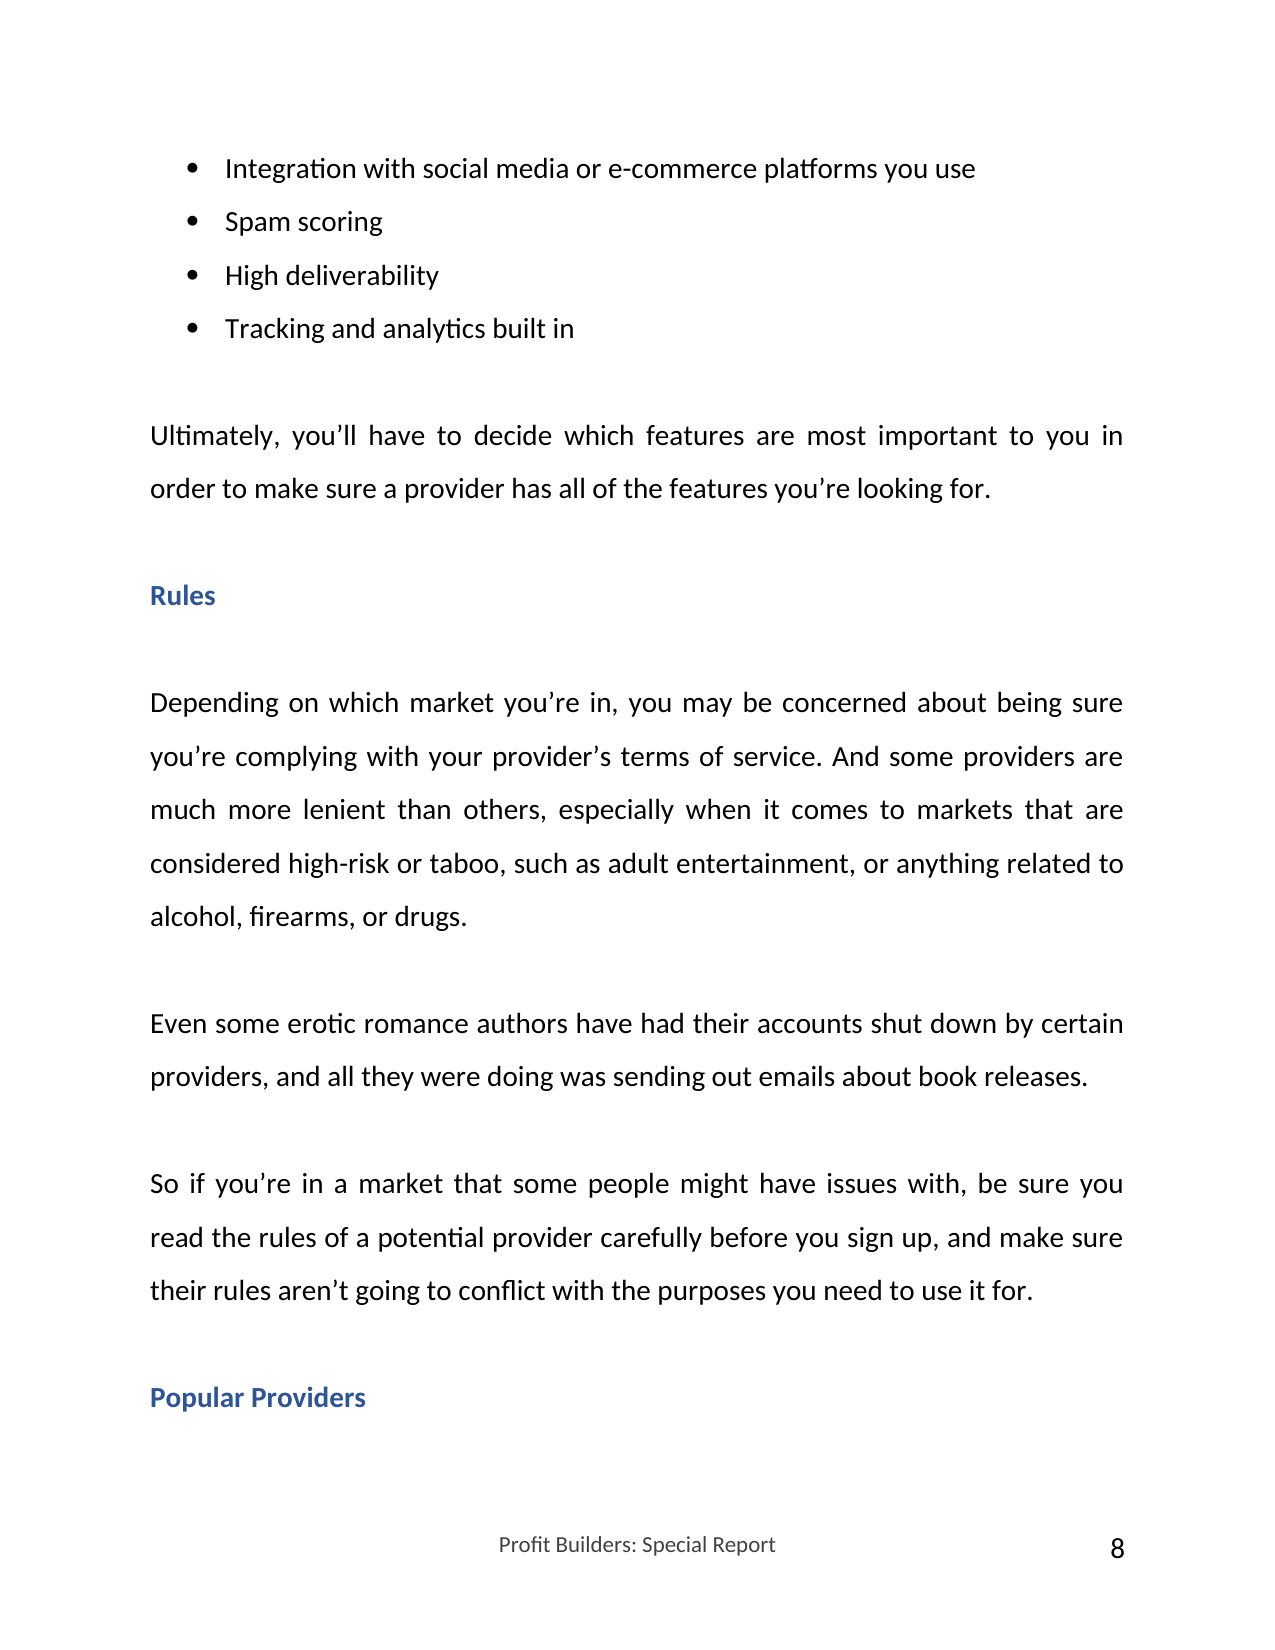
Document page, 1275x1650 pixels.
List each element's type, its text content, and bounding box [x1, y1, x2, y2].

list High deliverability [187, 257, 1125, 292]
text Ultimately, you’ll have to decide which features are most important to you in order to make sure a provider has all of the features you’re looking for. [150, 417, 1125, 506]
list Integration with social media or e-commerce platforms you use [187, 150, 1125, 186]
text Even some erotic romance authors have had their accounts shut down by certain providers, and all they were doing was sending out emails about book releases. [150, 1005, 1125, 1094]
list Tracking and analytics built in [187, 310, 1125, 346]
list Spam scoring [187, 203, 1125, 239]
subtitle Rules [150, 577, 1125, 613]
subtitle Popular Providers [150, 1379, 1125, 1415]
text So if you’re in a market that some people might have issues with, be sure you read the rules of a potential provider carefully before you sign up, and make sure their rules aren’t going to conflict with the purposes you need to use it for. [150, 1165, 1125, 1308]
text Depending on which market you’re in, you may be concerned about being sure you’re complying with your provider’s terms of service. And some providers are much more lenient than others, especially when it comes to markets that are considered high-risk or taboo, such as adult entertainment, or anything related to alcohol, firearms, or drugs. [150, 684, 1125, 934]
